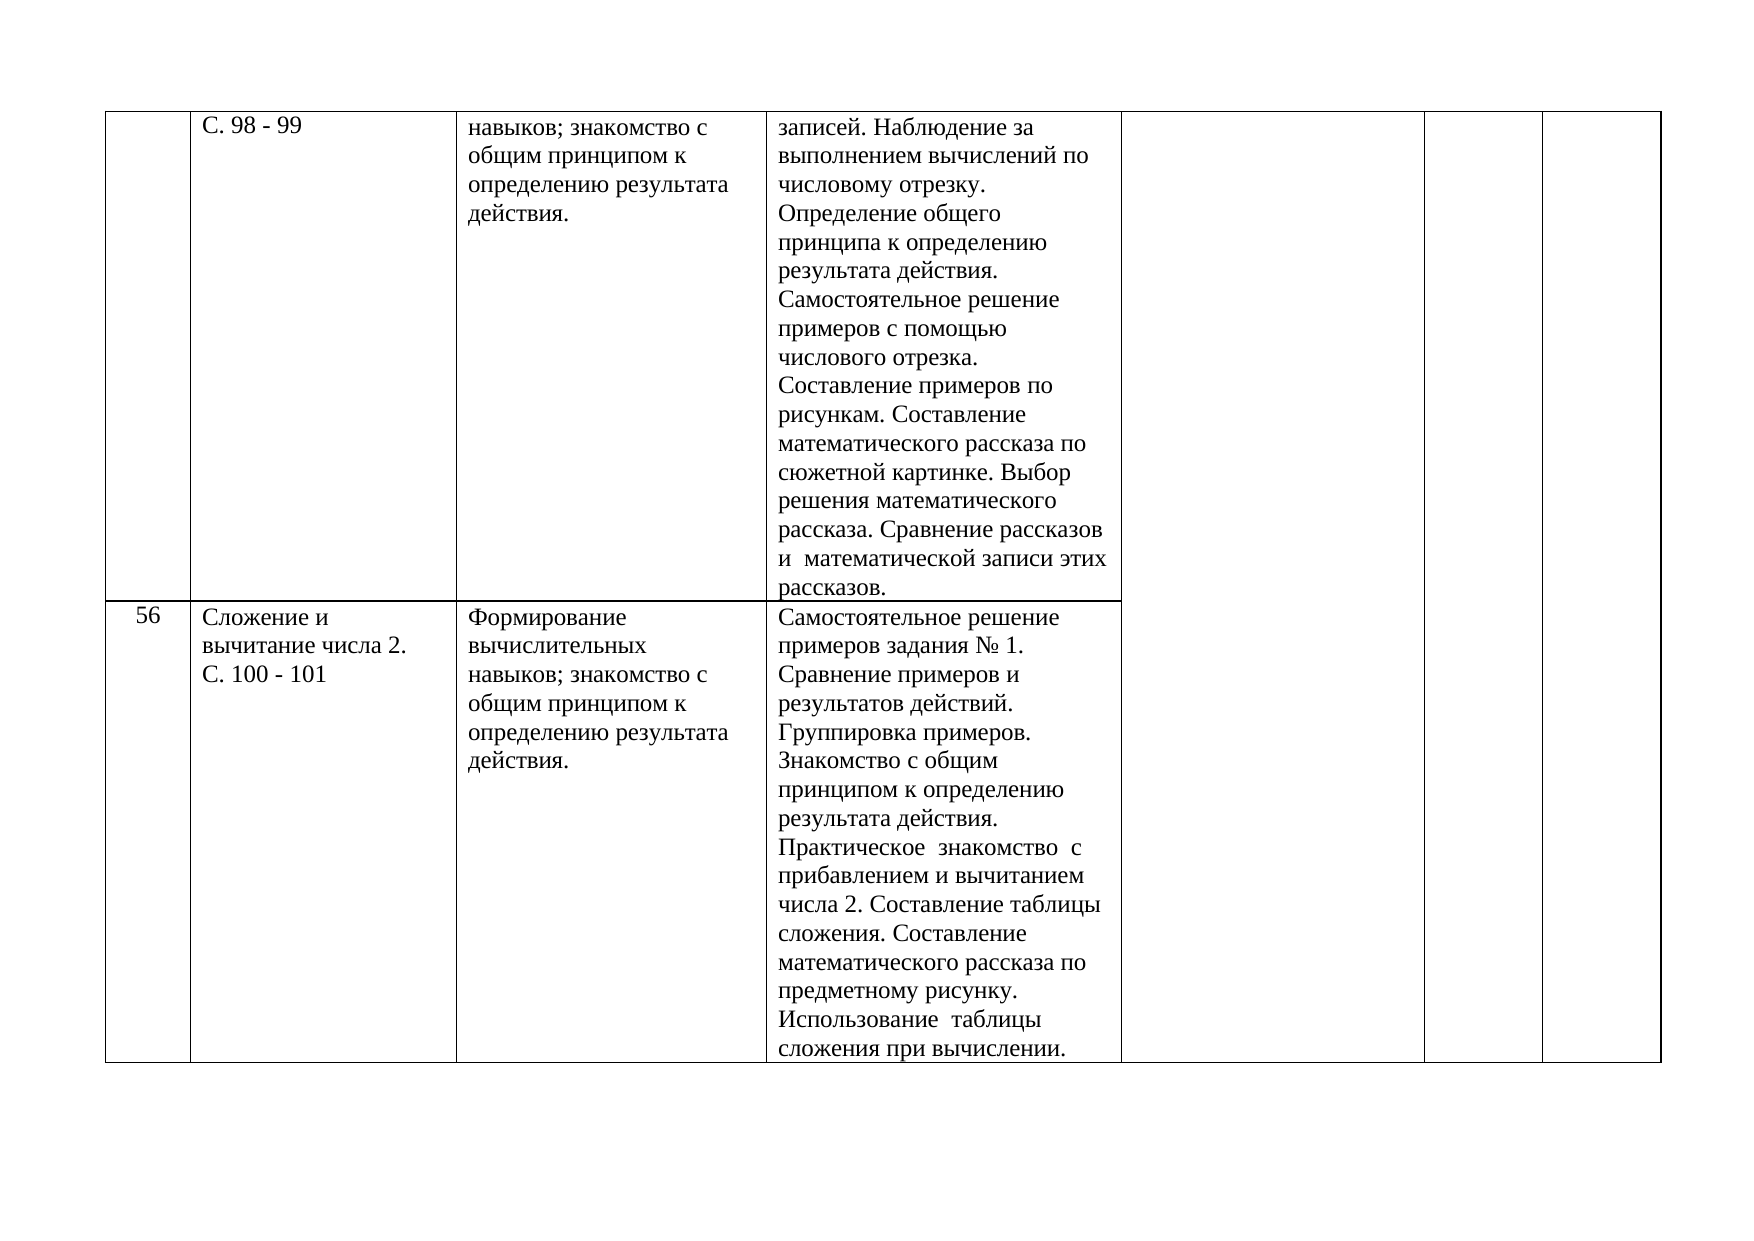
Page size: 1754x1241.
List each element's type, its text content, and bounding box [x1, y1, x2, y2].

table_cell [1122, 600, 1424, 1062]
table_header С. 98 - 99 [191, 112, 456, 600]
table_cell 56 [106, 602, 190, 1062]
table_header записей. Наблюдение за выполнением вычислений по числовому отрезку. Определение общего принципа к определению результата действия. Самостоятельное решение примеров с помощью числового отрезка. Составление примеров по рисункам. Составление математического рассказа по сюжетной картинке. Выбор решения математического рассказа. Сравнение рассказов и математической записи этих рассказов. [767, 112, 1121, 600]
table_header [106, 112, 190, 600]
table_cell Сложение и вычитание числа 2. С. 100 - 101 [191, 602, 456, 1062]
table_cell Самостоятельное решение примеров задания № 1. Сравнение примеров и результатов действий. Группировка примеров. Знакомство с общим принципом к определению результата действия. Практическое знакомство с прибавлением и вычитанием числа 2. Составление таблицы сложения. Составление математического рассказа по предметному рисунку. Использование таблицы сложения при вычислении. [767, 602, 1121, 1062]
table_header [1122, 112, 1424, 600]
table_cell [1425, 600, 1542, 1062]
table_cell [1543, 600, 1660, 1062]
table_cell Формирование вычислительных навыков; знакомство с общим принципом к определению результата действия. [457, 602, 766, 1062]
table_header навыков; знакомство с общим принципом к определению результата действия. [457, 112, 766, 600]
table_header [1543, 112, 1660, 600]
table_header [1425, 112, 1542, 600]
